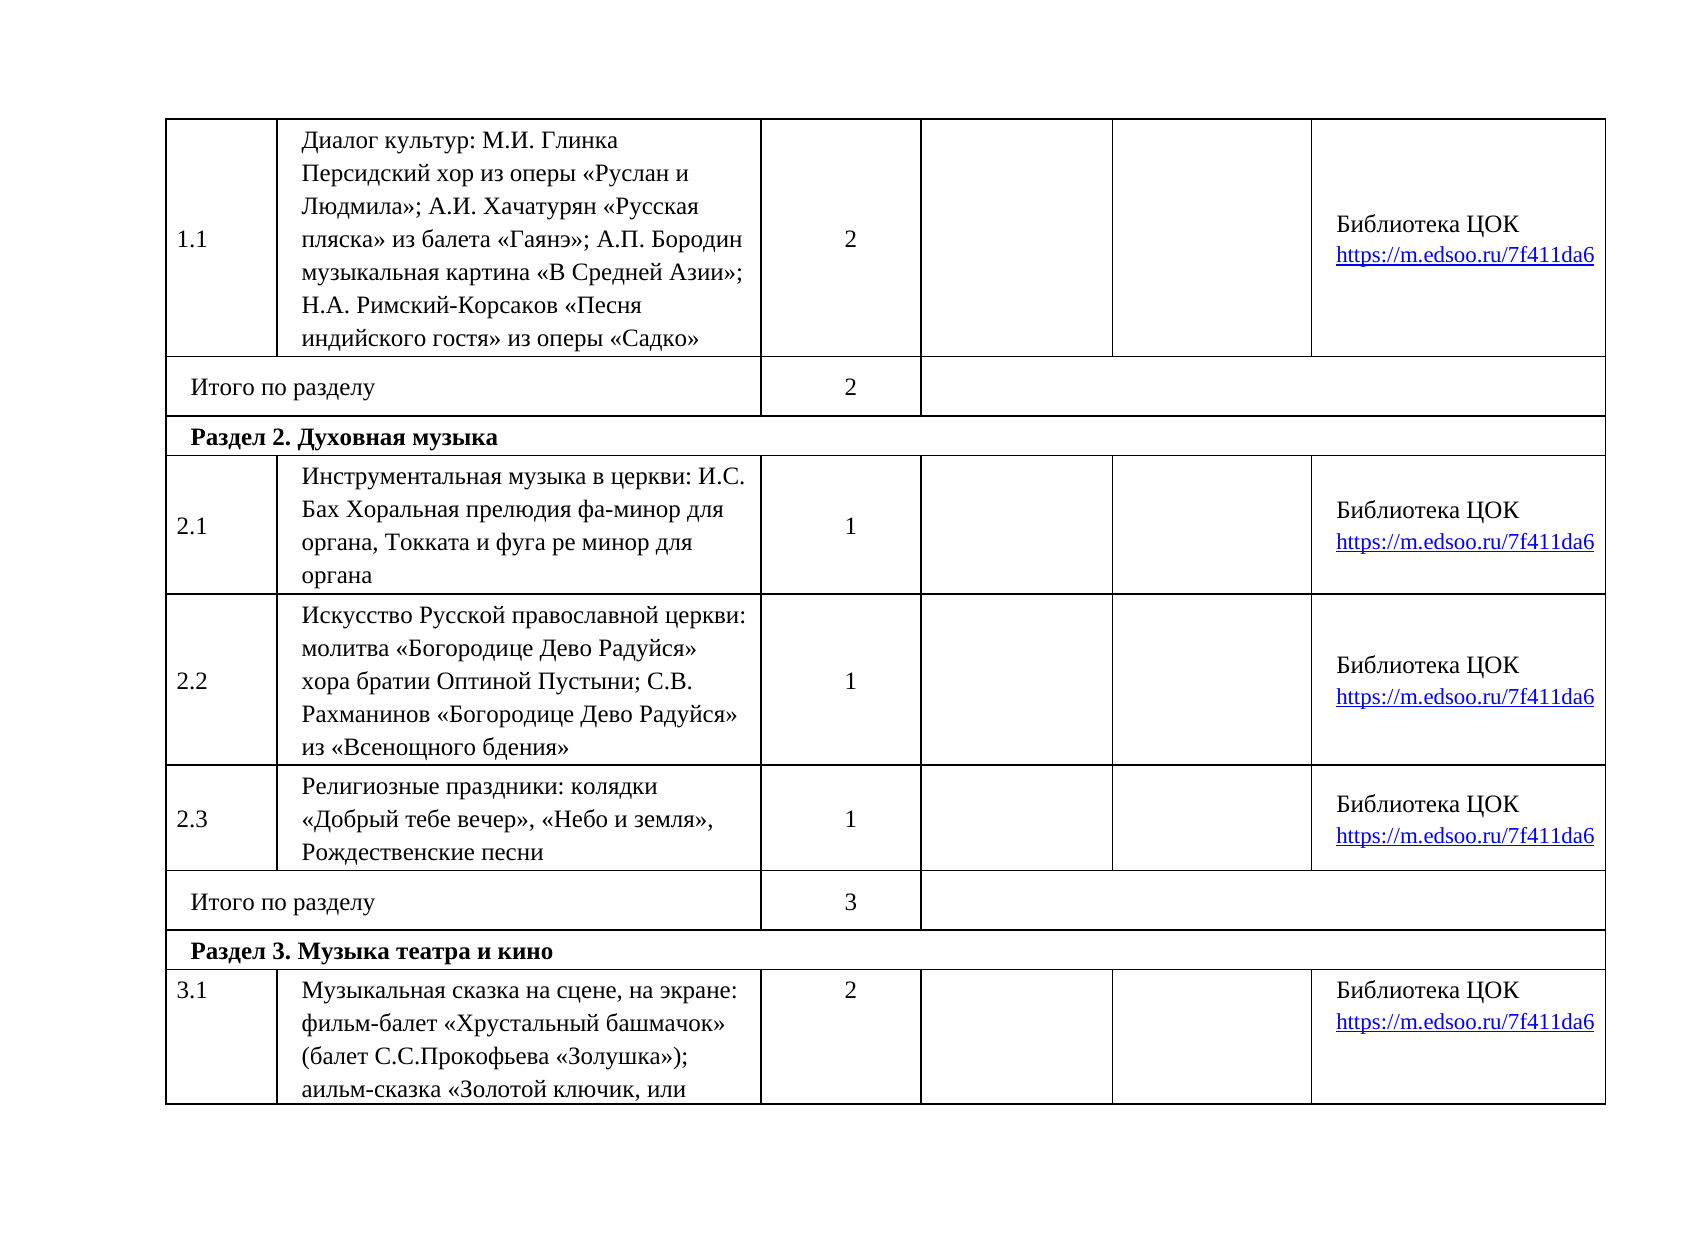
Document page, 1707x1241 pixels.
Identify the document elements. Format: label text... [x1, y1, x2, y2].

table_cell Итого по разделу [167, 871, 760, 929]
table_cell 1 [762, 456, 920, 593]
table_cell 3 [762, 871, 920, 929]
table_cell 2 [762, 970, 920, 1103]
table_cell Библиотека ЦОК https://m.edsoo.ru/7f411da6 [1312, 456, 1605, 593]
table_cell Инструментальная музыка в церкви: И.С. Бах Хоральная прелюдия фа-минор для органа, Токката и фуга ре минор для органа [278, 456, 760, 593]
table_cell [1113, 456, 1311, 593]
table_cell Библиотека ЦОК https://m.edsoo.ru/7f411da6 [1312, 766, 1605, 870]
table_cell [922, 456, 1112, 593]
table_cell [1312, 120, 1605, 356]
table_cell [922, 766, 1112, 870]
table_cell Раздел 2. Духовная музыка [167, 417, 1605, 454]
table_cell 3.1 [167, 970, 276, 1103]
table_cell 2.1 [167, 456, 276, 593]
table_cell Искусство Русской православной церкви: молитва «Богородице Дево Радуйся» хора братии Оптиной Пустыни; С.В. Рахманинов «Богородице Дево Радуйся» из «Всенощного бдения» [278, 595, 760, 764]
table_cell 2 [762, 357, 920, 415]
table_cell Диалог культур: М.И. Глинка Персидский хор из оперы «Руслан и Людмила»; А.И. Хачатурян «Русская пляска» из балета «Гаянэ»; А.П. Бородин музыкальная картина «В Средней Азии»; Н.А. Римский-Корсаков «Песня индийского гостя» из оперы «Садко» [278, 120, 760, 356]
table_cell [922, 595, 1112, 764]
table_cell Раздел 3. Музыка театра и кино [167, 931, 1605, 969]
table_cell [1113, 970, 1311, 1103]
table_cell 1.1 [167, 120, 276, 356]
table_cell [922, 970, 1112, 1103]
table_cell 2.2 [167, 595, 276, 764]
table_cell 2 [762, 120, 920, 356]
table_cell Религиозные праздники: колядки «Добрый тебе вечер», «Небо и земля», Рождественские песни [278, 766, 760, 870]
table_cell Библиотека ЦОК https://m.edsoo.ru/7f411da6 [1312, 595, 1605, 764]
table_cell [1113, 766, 1311, 870]
table_cell 1 [762, 766, 920, 870]
table_cell 1 [762, 595, 920, 764]
table_cell [922, 871, 1605, 929]
table_cell [1113, 120, 1311, 356]
table_cell Итого по разделу [167, 357, 760, 415]
table_cell [922, 357, 1605, 415]
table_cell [1312, 970, 1605, 1103]
table_cell 2.3 [167, 766, 276, 870]
table_cell [922, 120, 1112, 356]
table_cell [278, 970, 760, 1103]
table_cell [1113, 595, 1311, 764]
